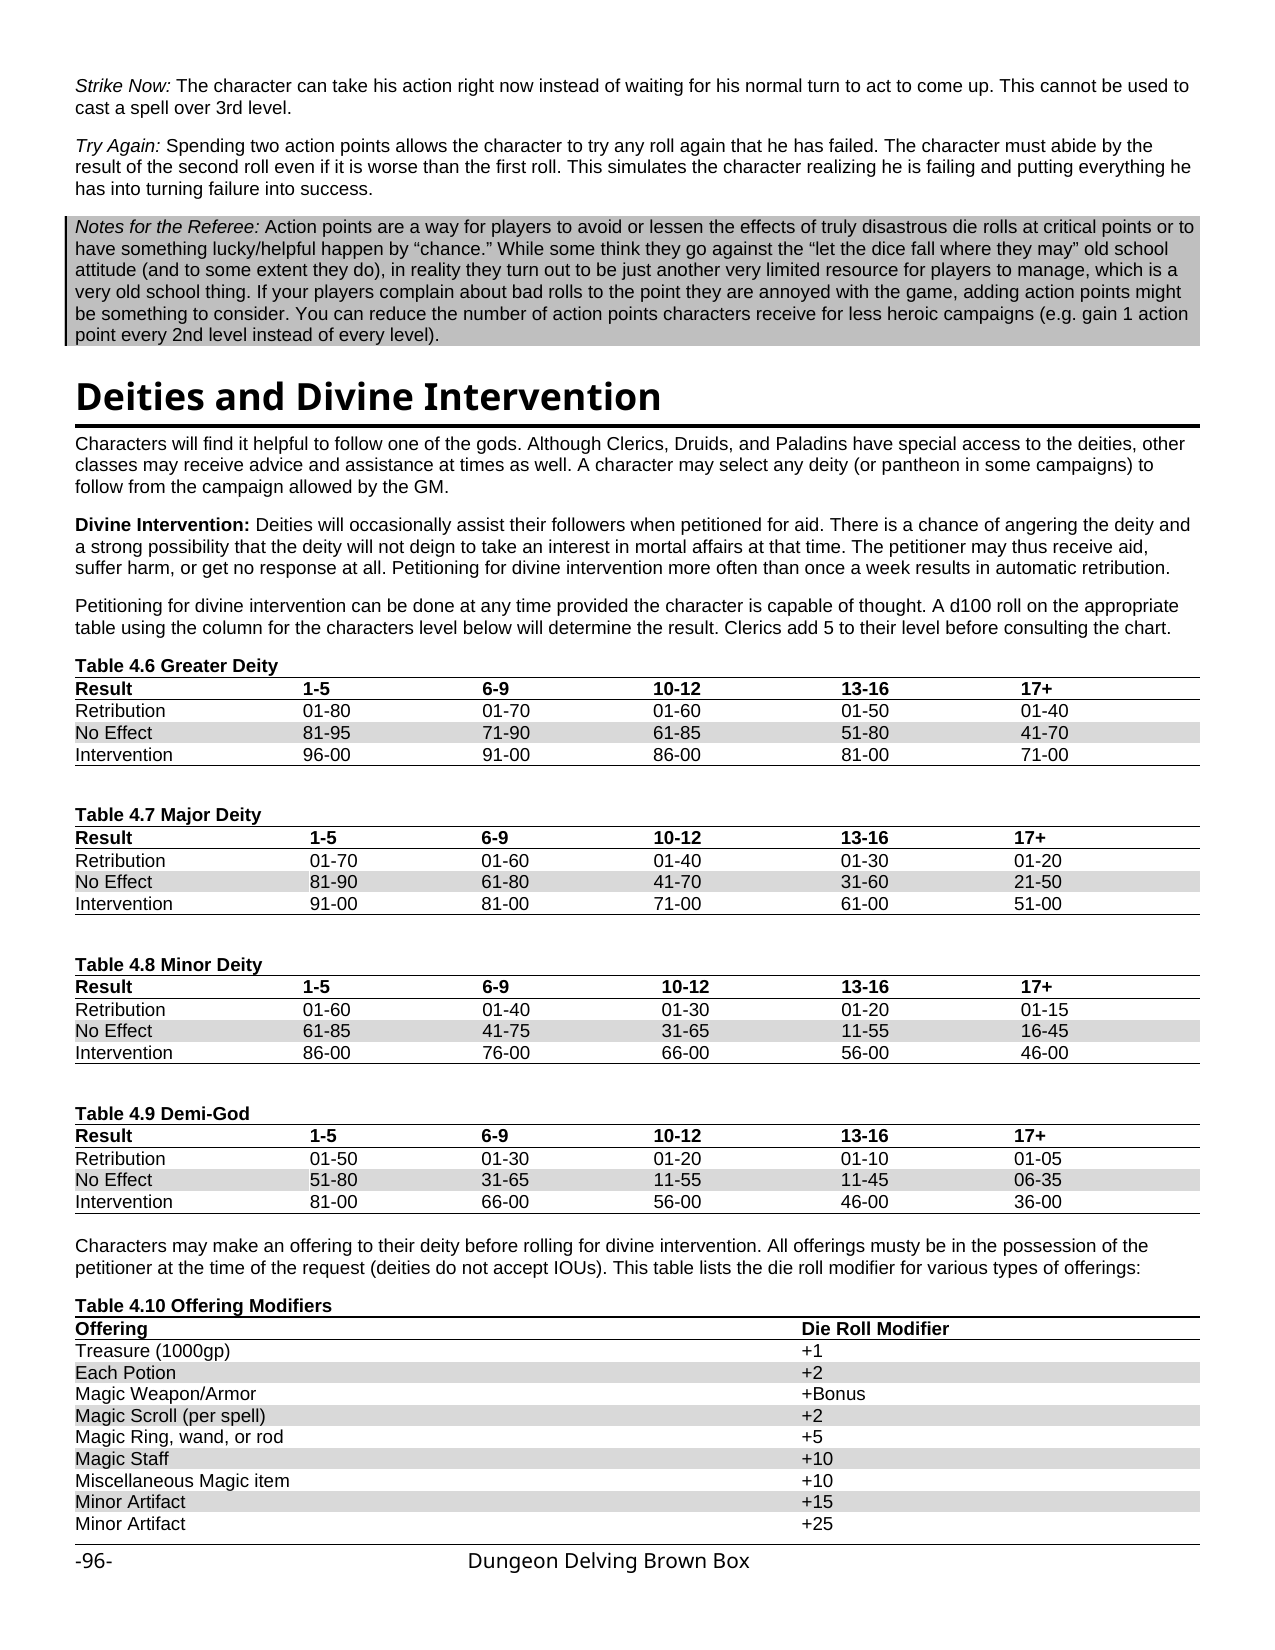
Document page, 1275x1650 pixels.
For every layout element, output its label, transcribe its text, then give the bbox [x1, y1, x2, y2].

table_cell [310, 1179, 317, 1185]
text Divine Intervention: Deities will occasionally assist their followers when petitioned for aid. There is a chance of angering the deity and a strong possibility that the deity will not deign to take an interest in mortal affairs at that time. The petitioner may thus receive aid, suffer harm, or get no response at all. Petitioning for divine intervention more often than once a week results in automatic retribution. [75, 514, 1200, 578]
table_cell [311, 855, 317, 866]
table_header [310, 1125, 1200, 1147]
text Notes for the Referee: Action points are a way for players to avoid or lessen the effects of truly disastrous die rolls at critical points or to have something lucky/helpful happen by “chance.” While some think they go against the “let the dice fall where they may” old school attitude (and to some extent they do), in reality they turn out to be just another very limited resource for players to manage, which is a very old school thing. If your players complain about bad rolls to the point they are annoyed with the game, adding action points might be something to consider. You can reduce the number of action points characters receive for less heroic campaigns (e.g. gain 1 action point every 2nd level instead of every level). [67, 216, 1200, 346]
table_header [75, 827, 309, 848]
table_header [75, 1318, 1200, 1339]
text Table 4.6 Greater Deity [75, 655, 1200, 677]
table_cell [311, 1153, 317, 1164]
text Petitioning for divine intervention can be done at any time provided the character is capable of thought. A d100 roll on the appropriate table using the column for the characters level below will determine the result. Clerics add 5 to their level before consulting the chart. [75, 595, 1200, 638]
text Table 4.9 Demi-God [75, 1102, 1200, 1124]
text Table 4.10 Offering Modifiers [75, 1295, 1200, 1316]
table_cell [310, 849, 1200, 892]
text Try Again: Spending two action points allows the character to try any roll again that he has failed. The character must abide by the result of the second roll even if it is worse than the first roll. This simulates the character realizing he is failing and putting everything he has into turning failure into success. [75, 135, 1200, 199]
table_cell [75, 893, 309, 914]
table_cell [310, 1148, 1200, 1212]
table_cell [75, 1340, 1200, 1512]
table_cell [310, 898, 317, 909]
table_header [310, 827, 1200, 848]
text Strike Now: The character can take his action right now instead of waiting for his normal turn to act to come up. This cannot be used to cast a spell over 3rd level. [75, 75, 1200, 118]
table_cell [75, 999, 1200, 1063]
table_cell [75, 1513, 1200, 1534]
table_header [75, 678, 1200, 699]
text Characters will find it helpful to follow one of the gods. Although Clerics, Druids, and Paladins have special access to the deities, other classes may receive advice and assistance at times as well. A character may select any deity (or pantheon in some campaigns) to follow from the campaign allowed by the GM. [75, 432, 1200, 497]
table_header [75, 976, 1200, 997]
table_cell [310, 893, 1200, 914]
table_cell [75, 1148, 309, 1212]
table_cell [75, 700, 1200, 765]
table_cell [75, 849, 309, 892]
text Characters may make an offering to their deity before rolling for divine intervention. All offerings musty be in the possession of the petitioner at the time of the request (deities do not accept IOUs). This table lists the die roll modifier for various types of offerings: [75, 1214, 1200, 1278]
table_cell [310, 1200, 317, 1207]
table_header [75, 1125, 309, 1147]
subtitle Deities and Divine Intervention [75, 371, 1200, 424]
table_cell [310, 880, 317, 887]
text Table 4.7 Major Deity [75, 804, 1200, 826]
text Table 4.8 Minor Deity [75, 953, 1200, 975]
